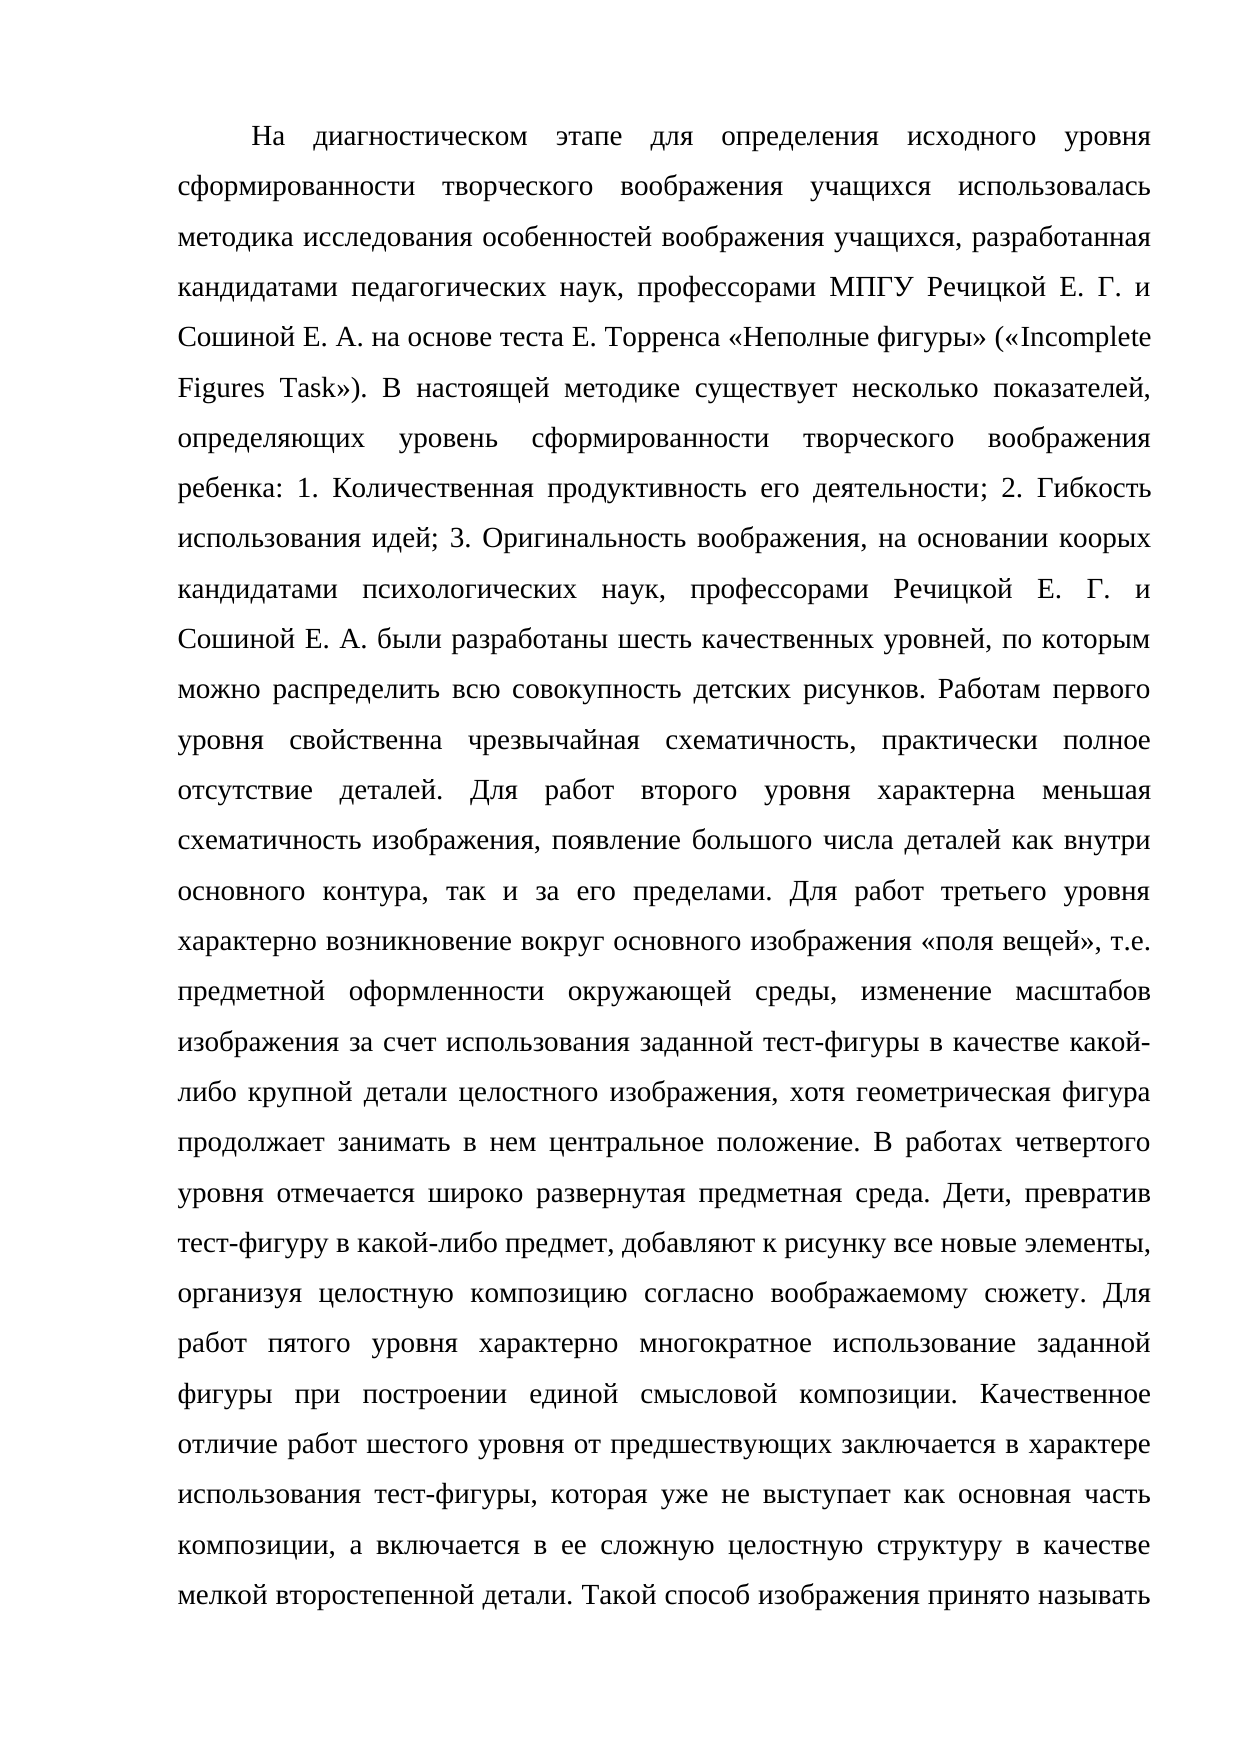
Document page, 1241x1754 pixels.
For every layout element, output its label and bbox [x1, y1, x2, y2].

text [177, 118, 1152, 1611]
